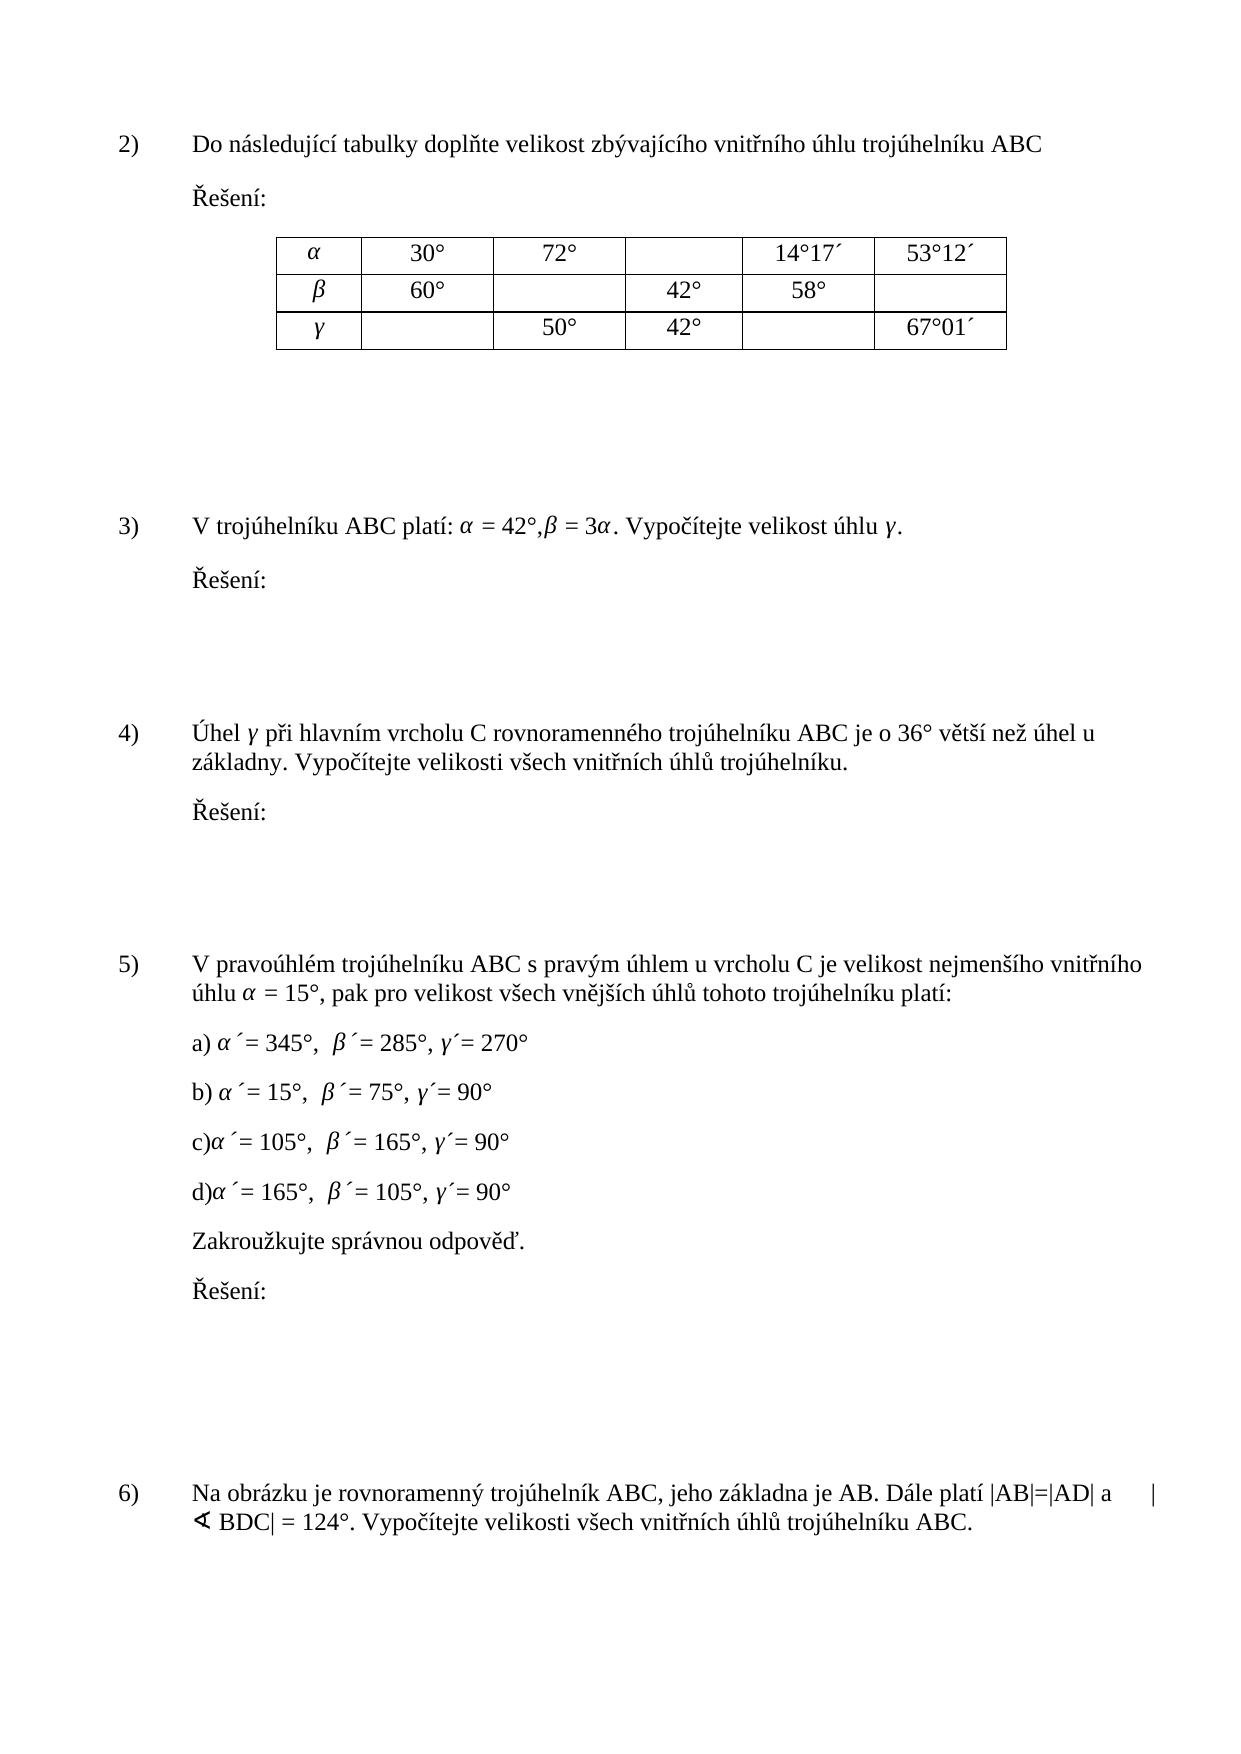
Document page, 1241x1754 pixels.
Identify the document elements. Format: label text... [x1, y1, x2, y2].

text b) = 15°, = 75°, ´= 90° [118, 1077, 1165, 1106]
table_cell [875, 275, 1006, 311]
table_header 14°17´ [743, 238, 874, 274]
text Zakroužkujte správnou odpověď. [118, 1226, 1165, 1255]
text Řešení: [118, 1276, 1165, 1304]
table_cell [494, 275, 625, 311]
text Řešení: [118, 183, 1165, 211]
table_header [626, 238, 742, 274]
text 3) V trojúhelníku ABC platí: = 42°, = 3. Vypočítejte velikost úhlu . [118, 511, 1165, 540]
table_header 72° [494, 238, 625, 274]
text a) = 345°, = 285°, ´= 270° [118, 1028, 1165, 1057]
text 4) Úhel při hlavním vrcholu C rovnoramenného trojúhelníku ABC je o 36° větší než úhel u základny. Vypočítejte velikosti všech vnitřních úhlů trojúhelníku. [118, 718, 1165, 776]
table_cell 67°01´ [875, 313, 1006, 349]
table_header 30° [362, 238, 493, 274]
text 2) Do následující tabulky doplňte velikost zbývajícího vnitřního úhlu trojúhelníku ABC [118, 129, 1165, 158]
text Řešení: [118, 797, 1165, 825]
table_cell [743, 313, 874, 349]
text d)= 165°, = 105°, ´= 90° [118, 1177, 1165, 1205]
table_cell 58° [743, 275, 874, 311]
table_cell [277, 275, 361, 311]
text Řešení: [118, 565, 1165, 594]
text 6) Na obrázku je rovnoramenný trojúhelník ABC, jeho základna je AB. Dále platí |AB|=|AD| a | BDC| = 124°. Vypočítejte velikosti všech vnitřních úhlů trojúhelníku ABC. [118, 1478, 1165, 1536]
table_cell [362, 313, 493, 349]
table_header 53°12´ [875, 238, 1006, 274]
table_cell 50° [494, 313, 625, 349]
table_cell [277, 313, 361, 349]
table_header [277, 238, 361, 274]
table_cell 60° [362, 275, 493, 311]
table_cell 42° [626, 313, 742, 349]
text 5) V pravoúhlém trojúhelníku ABC s pravým úhlem u vrcholu C je velikost nejmenšího vnitřního úhlu = 15°, pak pro velikost všech vnějších úhlů tohoto trojúhelníku platí: [118, 949, 1165, 1007]
table_cell 42° [626, 275, 742, 311]
text c)= 105°, = 165°, ´= 90° [118, 1127, 1165, 1156]
